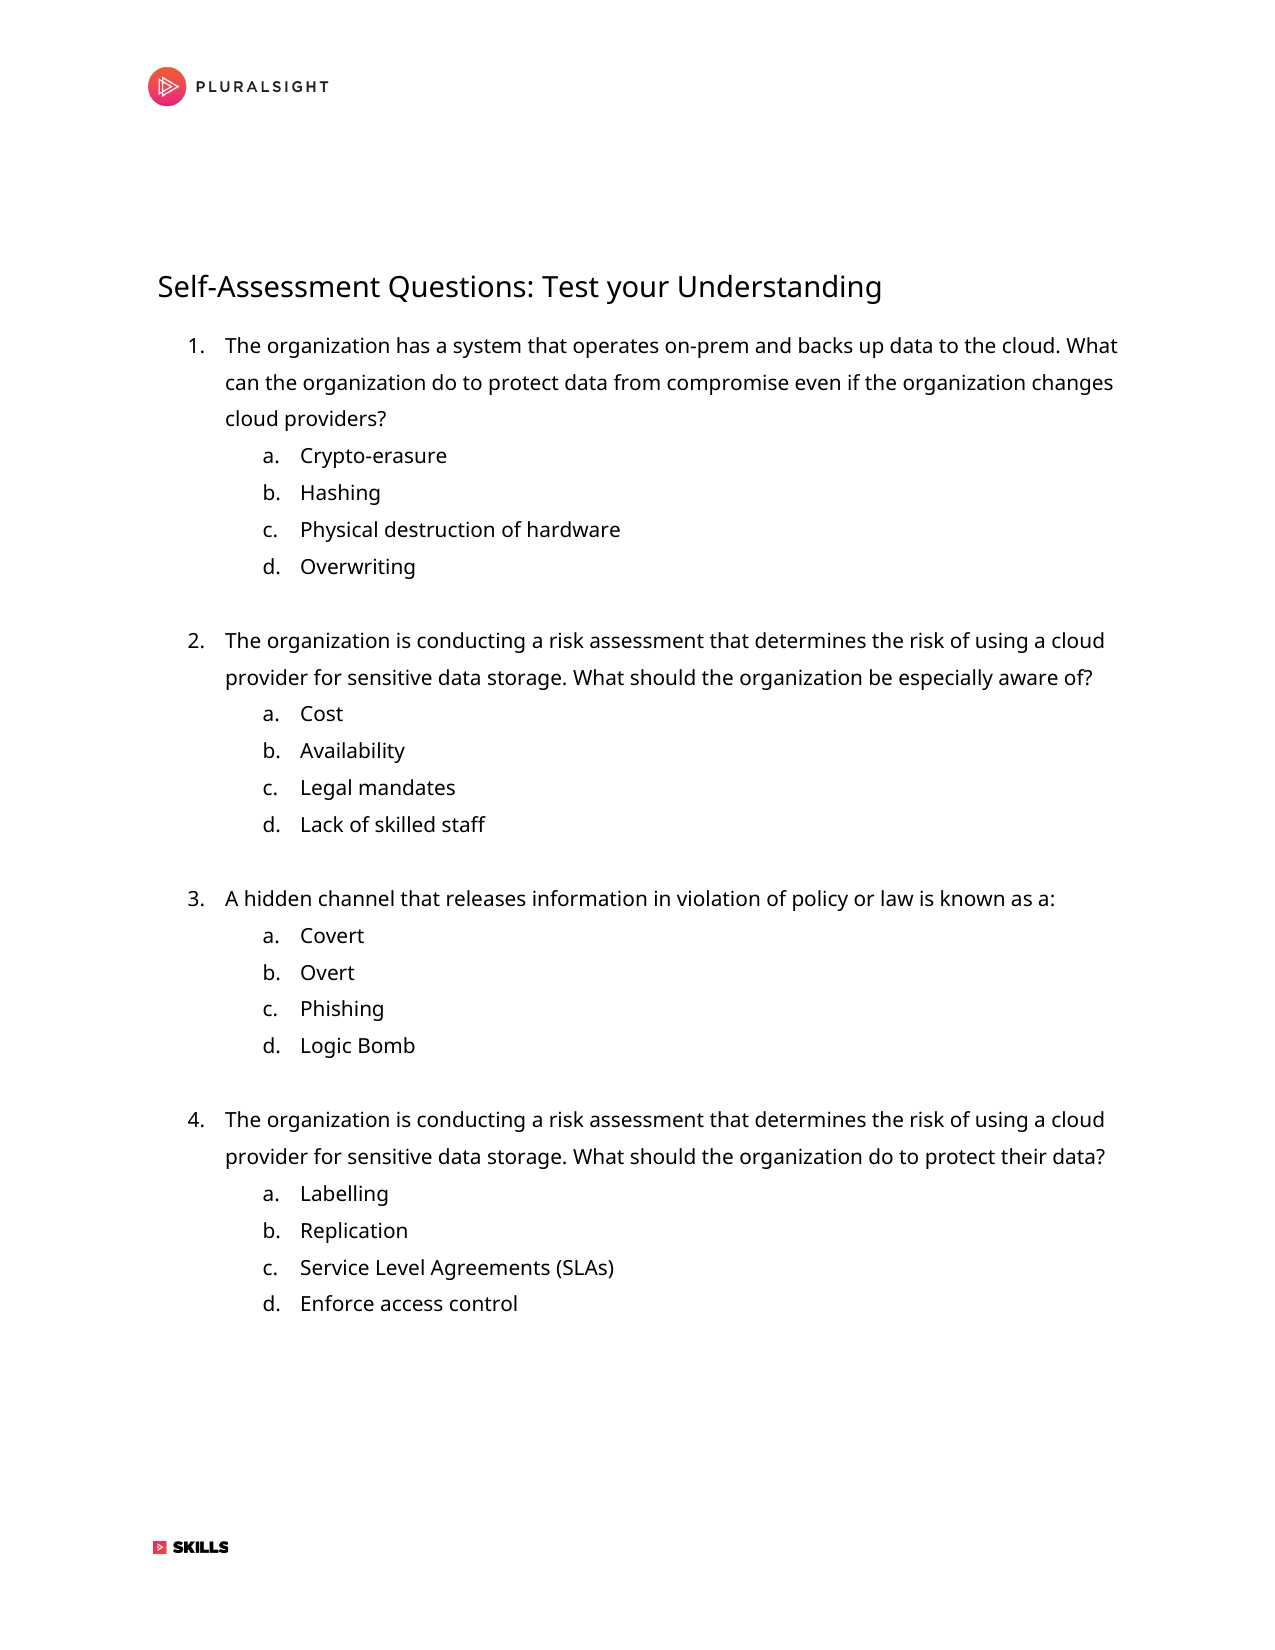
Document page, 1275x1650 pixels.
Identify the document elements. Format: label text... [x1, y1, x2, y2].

subtitle Cost [262, 699, 1125, 728]
subtitle Self-Assessment Questions: Test your Understanding [150, 267, 975, 306]
subtitle Logic Bomb [262, 1031, 1125, 1060]
subtitle Physical destruction of hardware [262, 515, 1125, 543]
subtitle Legal mandates [262, 773, 1125, 802]
subtitle Availability [262, 736, 1125, 765]
subtitle Enforce access control [262, 1289, 1125, 1318]
subtitle Overt [262, 958, 1125, 986]
subtitle The organization is conducting a risk assessment that determines the risk of using a cloud provider for sensitive data storage. What should the organization be especially aware of? [187, 626, 1125, 691]
subtitle The organization has a system that operates on-prem and backs up data to the cloud. What can the organization do to protect data from compromise even if the organization changes cloud providers? [187, 331, 1125, 433]
subtitle A hidden channel that releases information in violation of policy or law is known as a: [187, 884, 1125, 912]
subtitle Lack of skilled staff [262, 810, 1125, 838]
picture [139, 59, 336, 114]
subtitle Service Level Agreements (SLAs) [262, 1253, 1125, 1281]
subtitle Overwriting [262, 552, 1125, 580]
subtitle Phishing [262, 994, 1125, 1023]
subtitle The organization is conducting a risk assessment that determines the risk of using a cloud provider for sensitive data storage. What should the organization do to protect their data? [187, 1105, 1125, 1170]
picture [153, 1541, 229, 1554]
subtitle Hashing [262, 478, 1125, 507]
subtitle Covert [262, 921, 1125, 949]
subtitle Replication [262, 1216, 1125, 1244]
subtitle Crypto-erasure [262, 441, 1125, 470]
subtitle Labelling [262, 1179, 1125, 1207]
